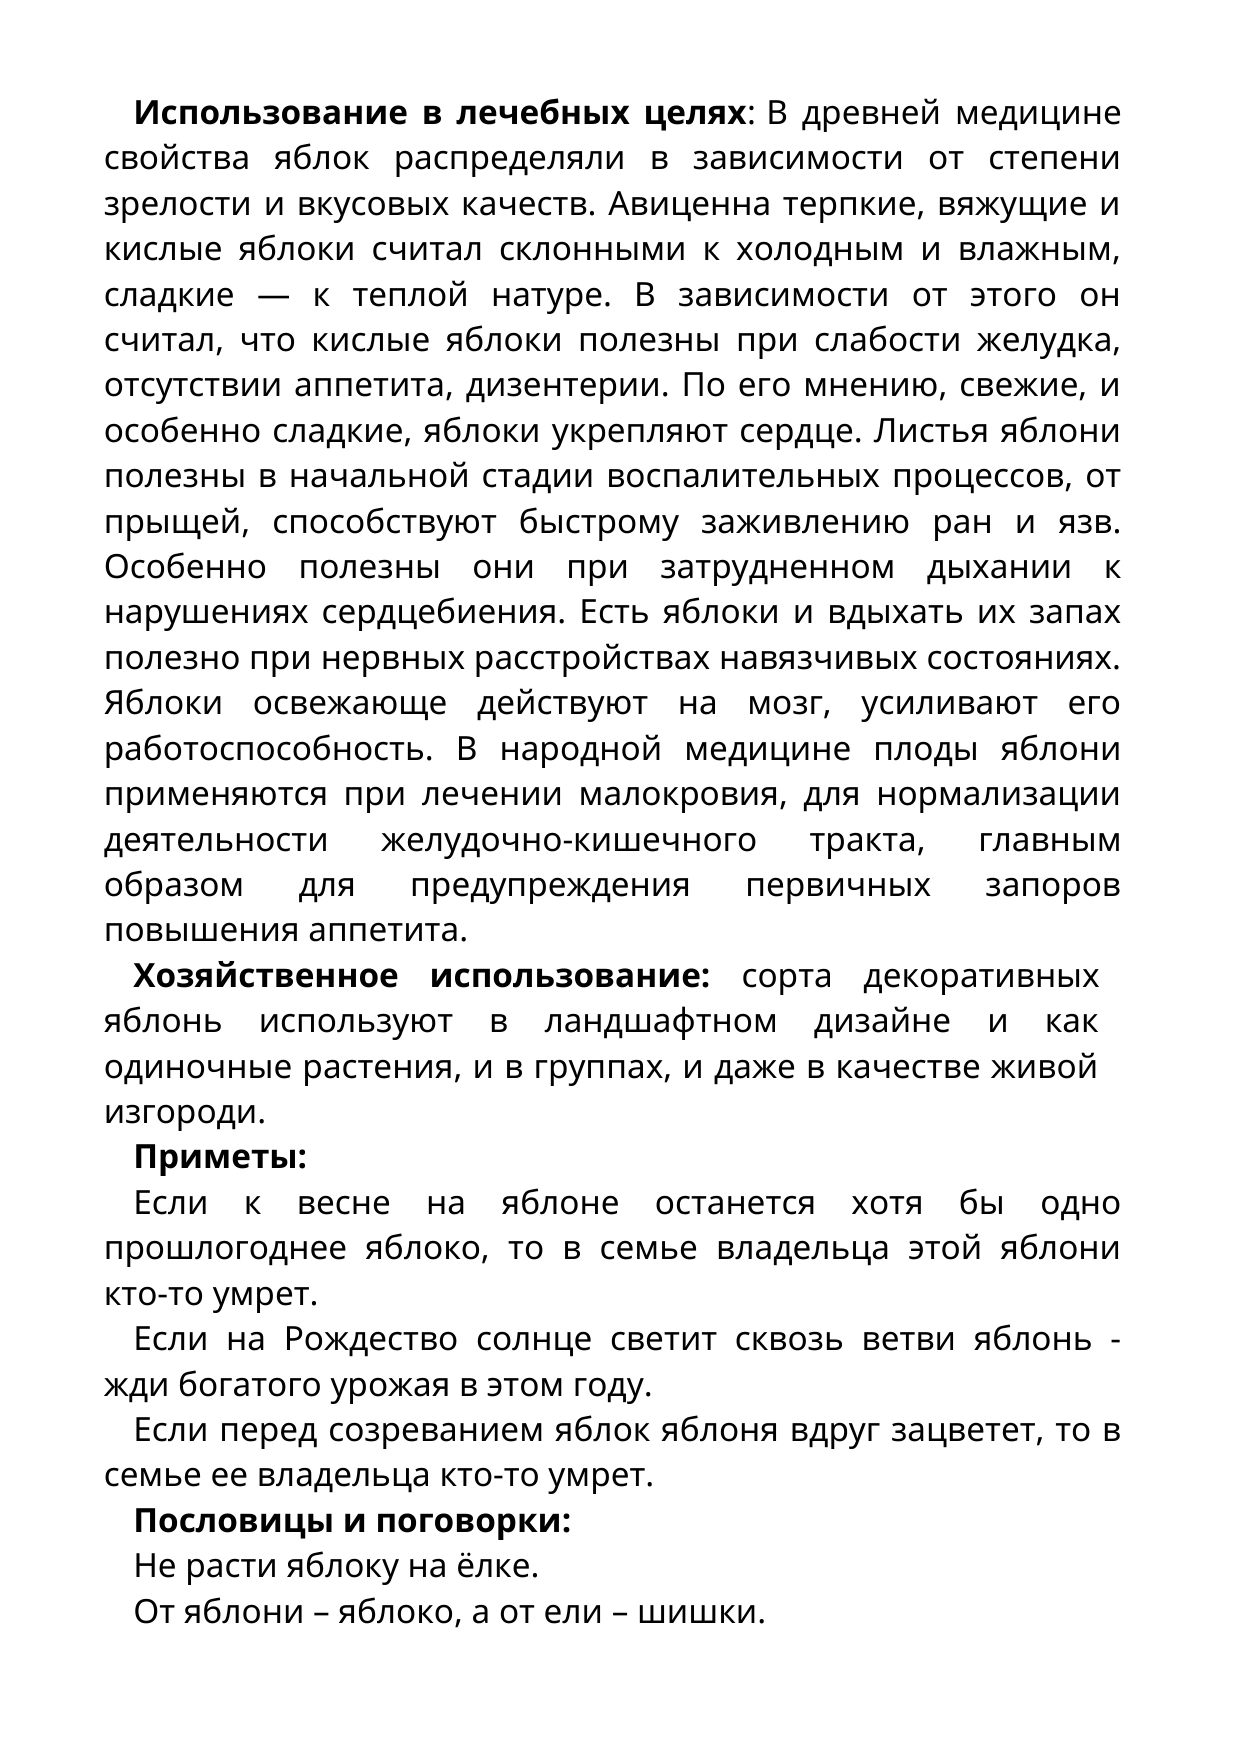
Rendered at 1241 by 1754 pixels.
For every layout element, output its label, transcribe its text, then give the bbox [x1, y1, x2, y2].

text Пословицы и поговорки: [103, 1497, 1122, 1542]
text Если к весне на яблоне останется хотя бы одно прошлогоднее яблоко, то в семье владельца этой яблони кто-то умрет. [103, 1179, 1122, 1315]
text Использование в лечебных целях: В древней медицине свойства яблок распределяли в зависимости от степени зрелости и вкусовых качеств. Авиценна терпкие, вяжущие и кислые яблоки считал склонными к холодным и влажным, сладкие — к теплой натуре. В зависимости от этого он считал, что кислые яблоки полезны при слабости желудка, отсутствии аппетита, дизентерии. По его мнению, свежие, и особенно сладкие, яблоки укрепляют сердце. Листья яблони полезны в начальной стадии воспалительных процессов, от прыщей, способствуют быстрому заживлению ран и язв. Особенно полезны они при затрудненном дыхании к нарушениях сердцебиения. Есть яблоки и вдыхать их запах полезно при нервных расстройствах навязчивых состояниях. Яблоки освежающе действуют на мозг, усиливают его работоспособность. В народной медицине плоды яблони применяются при лечении малокровия, для нормализации деятельности желудочно-кишечного тракта, главным образом для предупреждения первичных запоров повышения аппетита. [103, 89, 1122, 952]
text Приметы: [103, 1133, 1122, 1179]
text Хозяйственное использование: сорта декоративных яблонь используют в ландшафтном дизайне и как одиночные растения, и в группах, и даже в качестве живой изгороди. [103, 952, 1100, 1133]
text Не расти яблоку на ёлке. [103, 1542, 1122, 1587]
text Если на Рождество солнце светит сквозь ветви яблонь - жди богатого урожая в этом году. [103, 1315, 1122, 1406]
text Если перед созреванием яблок яблоня вдруг зацветет, то в семье ее владельца кто-то умрет. [103, 1406, 1122, 1497]
text От яблони – яблоко, а от ели – шишки. [103, 1587, 1122, 1633]
